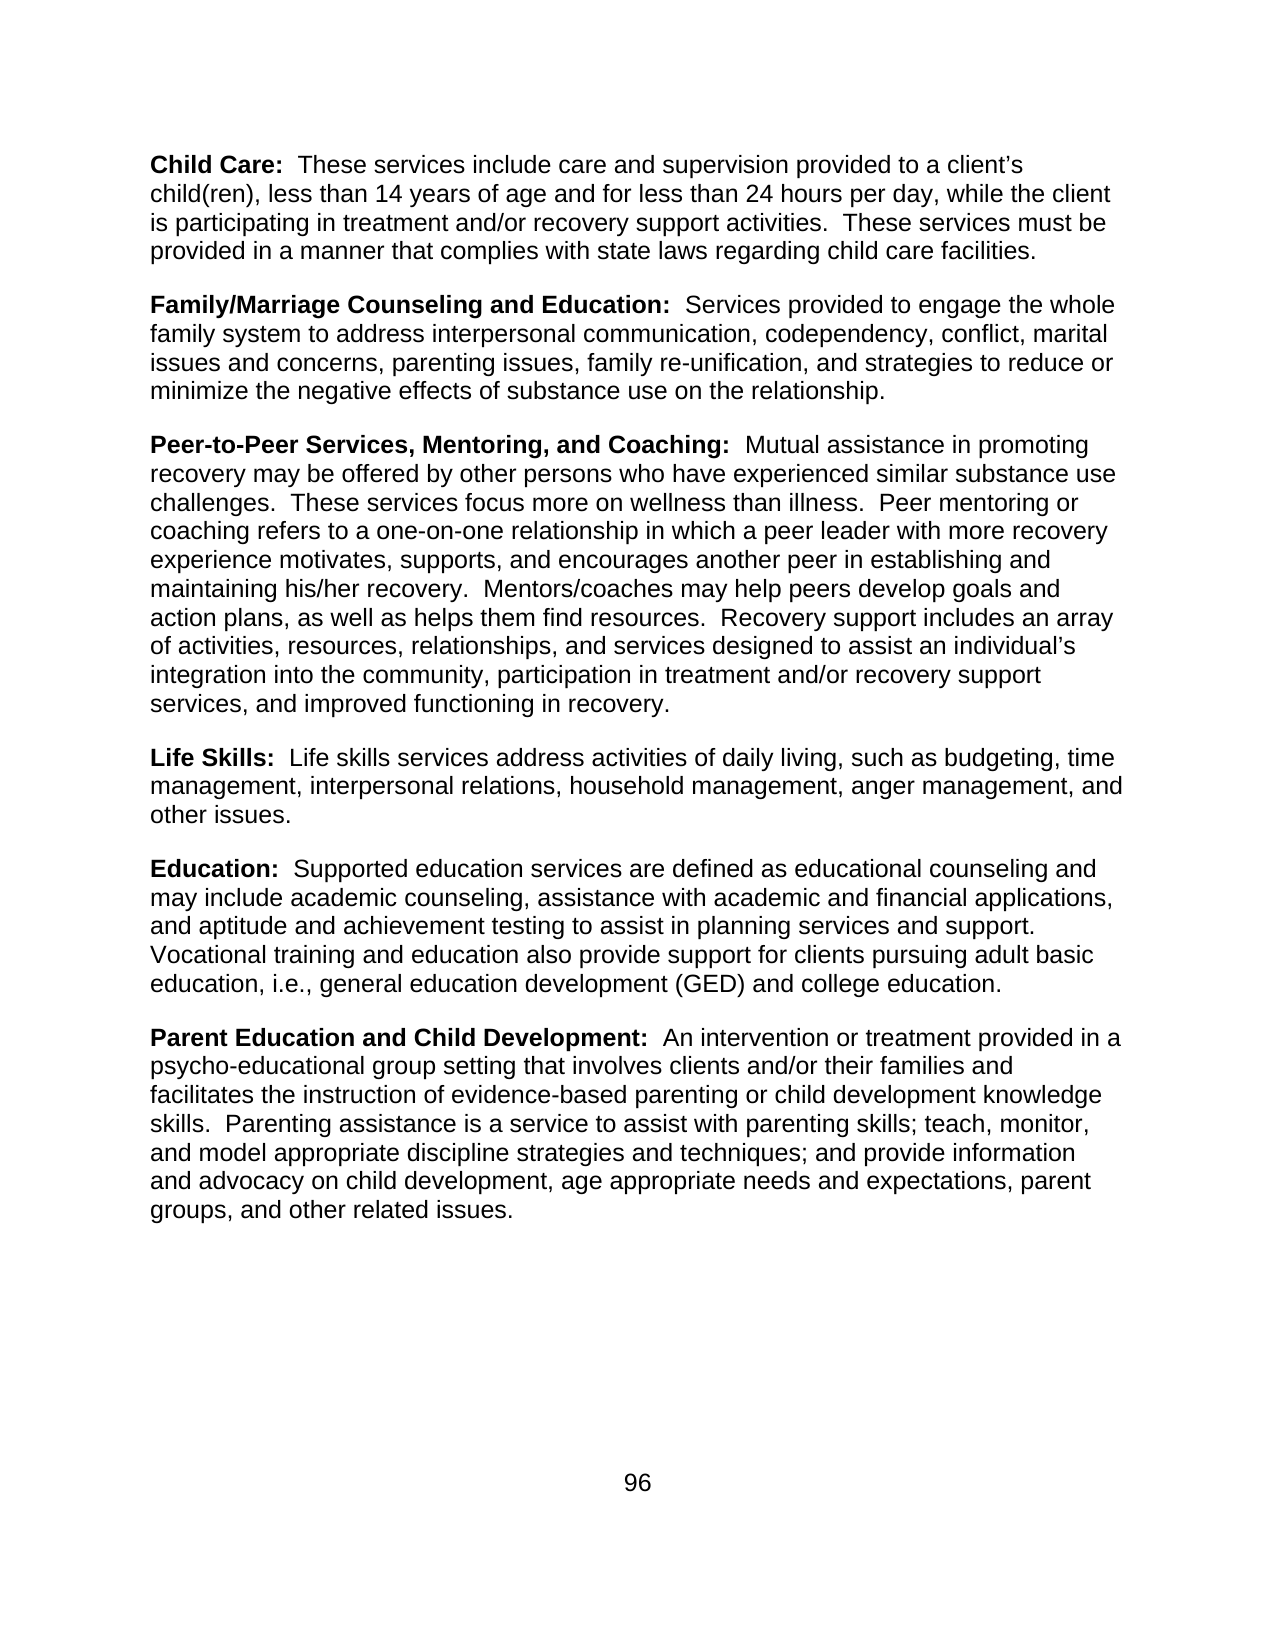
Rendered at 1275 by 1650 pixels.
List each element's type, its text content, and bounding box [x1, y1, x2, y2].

text Life Skills: Life skills services address activities of daily living, such as budgeting, time management, interpersonal relations, household management, anger management, and other issues. [150, 742, 1125, 829]
text Parent Education and Child Development: An intervention or treatment provided in a psycho-educational group setting that involves clients and/or their families and facilitates the instruction of evidence-based parenting or child development knowledge skills. Parenting assistance is a service to assist with parenting skills; teach, monitor, and model appropriate discipline strategies and techniques; and provide information and advocacy on child development, age appropriate needs and expectations, parent groups, and other related issues. [150, 1022, 1125, 1224]
text Family/Marriage Counseling and Education: Services provided to engage the whole family system to address interpersonal communication, codependency, conflict, marital issues and concerns, parenting issues, family re-unification, and strategies to reduce or minimize the negative effects of substance use on the relationship. [150, 290, 1125, 405]
text Education: Supported education services are defined as educational counseling and may include academic counseling, assistance with academic and financial applications, and aptitude and achievement testing to assist in planning services and support. Vocational training and education also provide support for clients pursuing adult basic education, i.e., general education development (GED) and college education. [150, 854, 1125, 997]
text Child Care: These services include care and supervision provided to a client’s child(ren), less than 14 years of age and for less than 24 hours per day, while the client is participating in treatment and/or recovery support activities. These services must be provided in a manner that complies with state laws regarding child care facilities. [150, 150, 1125, 265]
text Peer-to-Peer Services, Mentoring, and Coaching: Mutual assistance in promoting recovery may be offered by other persons who have experienced similar substance use challenges. These services focus more on wellness than illness. Peer mentoring or coaching refers to a one-on-one relationship in which a peer leader with more recovery experience motivates, supports, and encourages another peer in establishing and maintaining his/her recovery. Mentors/coaches may help peers develop goals and action plans, as well as helps them find resources. Recovery support includes an array of activities, resources, relationships, and services designed to assist an individual’s integration into the community, participation in treatment and/or recovery support services, and improved functioning in recovery. [150, 430, 1125, 717]
